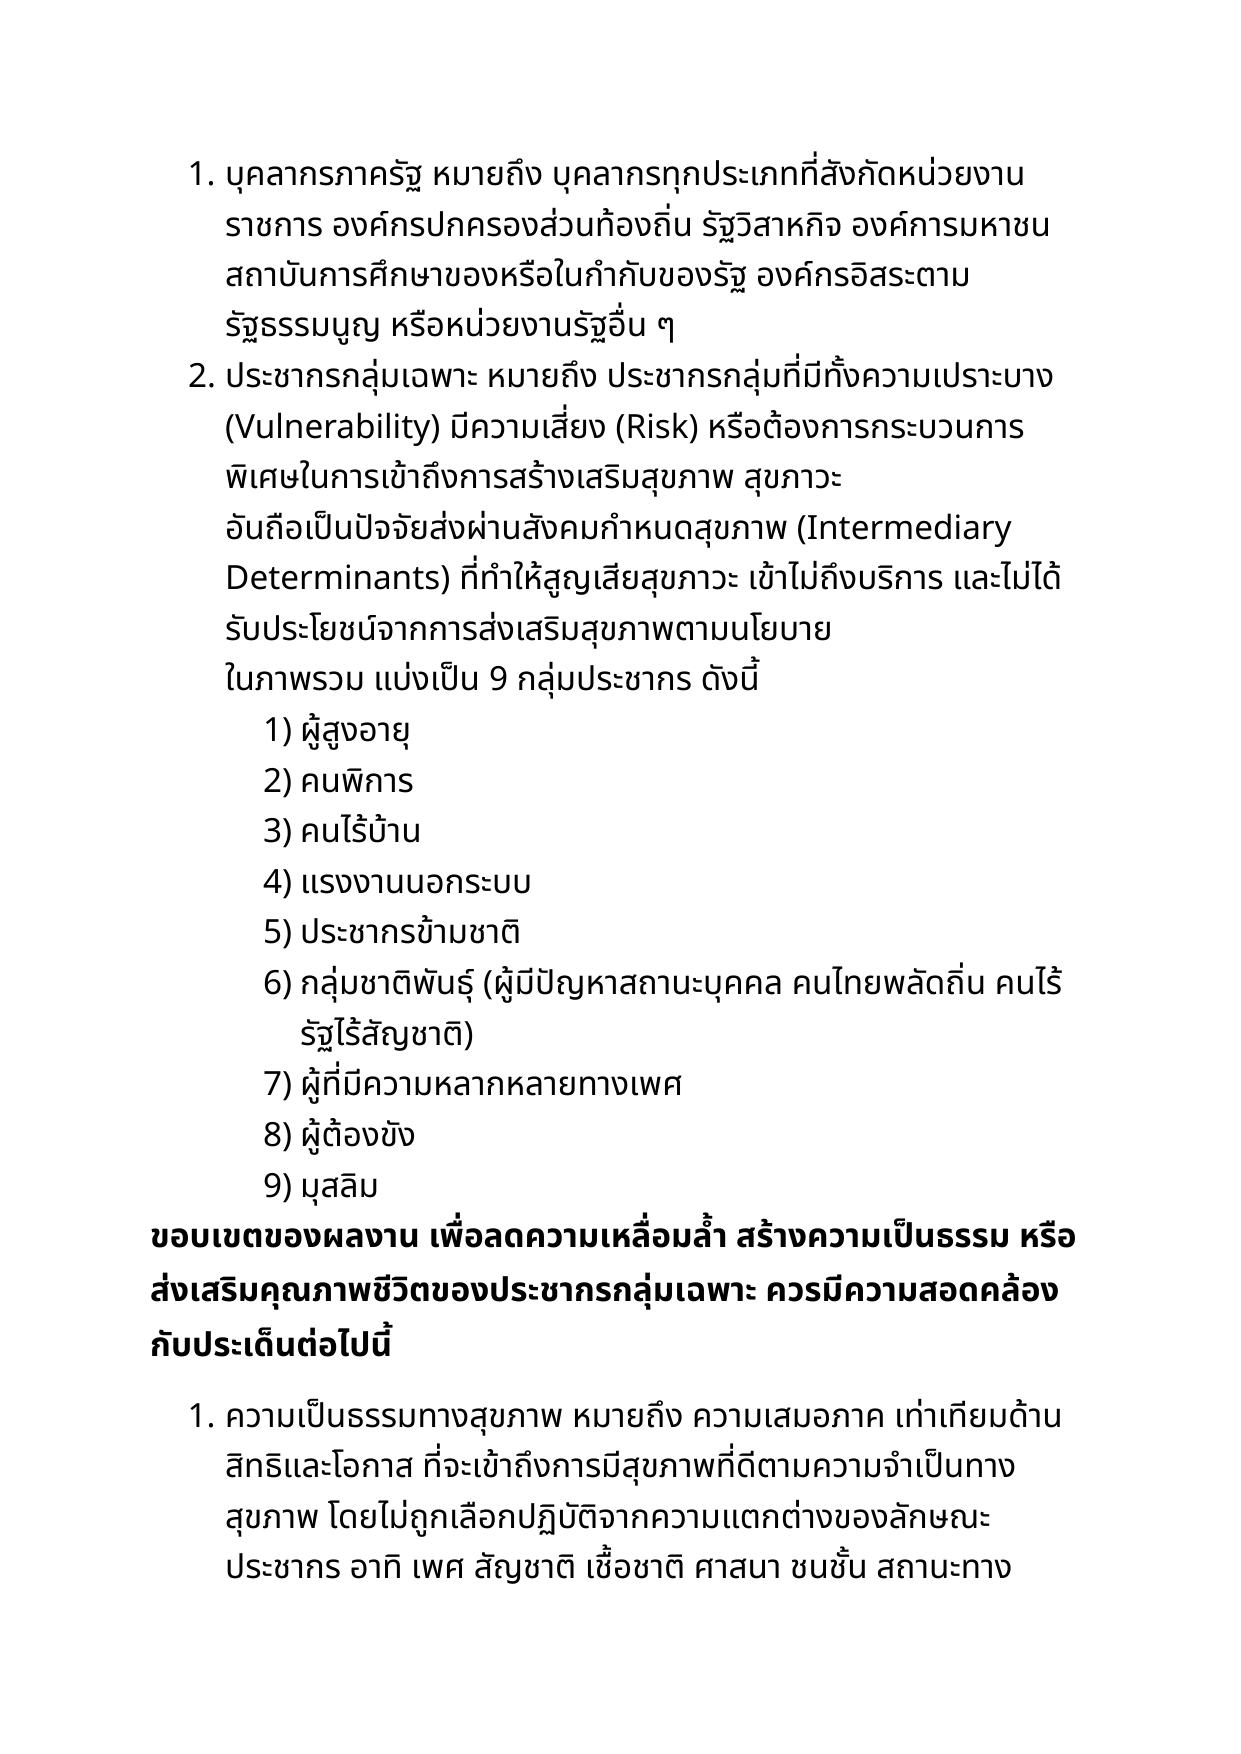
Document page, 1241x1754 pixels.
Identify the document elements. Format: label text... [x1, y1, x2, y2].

list ประชากรกลุ่มเฉพาะ หมายถึง ประชากรกลุ่มที่มีทั้งความเปราะบาง (Vulnerability) มีความเสี่ยง (Risk) หรือต้องการกระบวนการพิเศษในการเข้าถึงการสร้างเสริมสุขภาพ สุขภาวะ อันถือเป็นปัจจัยส่งผ่านสังคมกำหนดสุขภาพ (Intermediary Determinants) ที่ทำให้สูญเสียสุขภาวะ เข้าไม่ถึงบริการ และไม่ได้รับประโยชน์จากการส่งเสริมสุขภาพตามนโยบาย ในภาพรวม แบ่งเป็น 9 กลุ่มประชากร ดังนี้ [188, 352, 1090, 706]
list บุคลากรภาครัฐ หมายถึง บุคลากรทุกประเภทที่สังกัดหน่วยงานราชการ องค์กรปกครองส่วนท้องถิ่น รัฐวิสาหกิจ องค์การมหาชน สถาบันการศึกษาของหรือในกำกับของรัฐ องค์กรอิสระตามรัฐธรรมนูญ หรือหน่วยงานรัฐอื่น ๆ [187, 150, 1090, 352]
list ผู้ต้องขัง [263, 1111, 1090, 1161]
list ประชากรข้ามชาติ [263, 908, 1090, 959]
list มุสลิม [263, 1161, 1090, 1212]
list คนไร้บ้าน [263, 807, 1090, 858]
list ผู้ที่มีความหลากหลายทางเพศ [263, 1060, 1090, 1111]
list ผู้สูงอายุ [263, 706, 1090, 756]
list กลุ่มชาติพันธุ์ (ผู้มีปัญหาสถานะบุคคล คนไทยพลัดถิ่น คนไร้รัฐไร้สัญชาติ) [263, 959, 1090, 1060]
list แรงงานนอกระบบ [263, 858, 1090, 908]
text ขอบเขตของผลงาน เพื่อลดความเหลื่อมล้ำ สร้างความเป็นธรรม หรือส่งเสริมคุณภาพชีวิตของประชากรกลุ่มเฉพาะ ควรมีความสอดคล้องกับประเด็นต่อไปนี้ [150, 1212, 1090, 1371]
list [187, 1392, 1090, 1594]
list คนพิการ [263, 756, 1090, 807]
